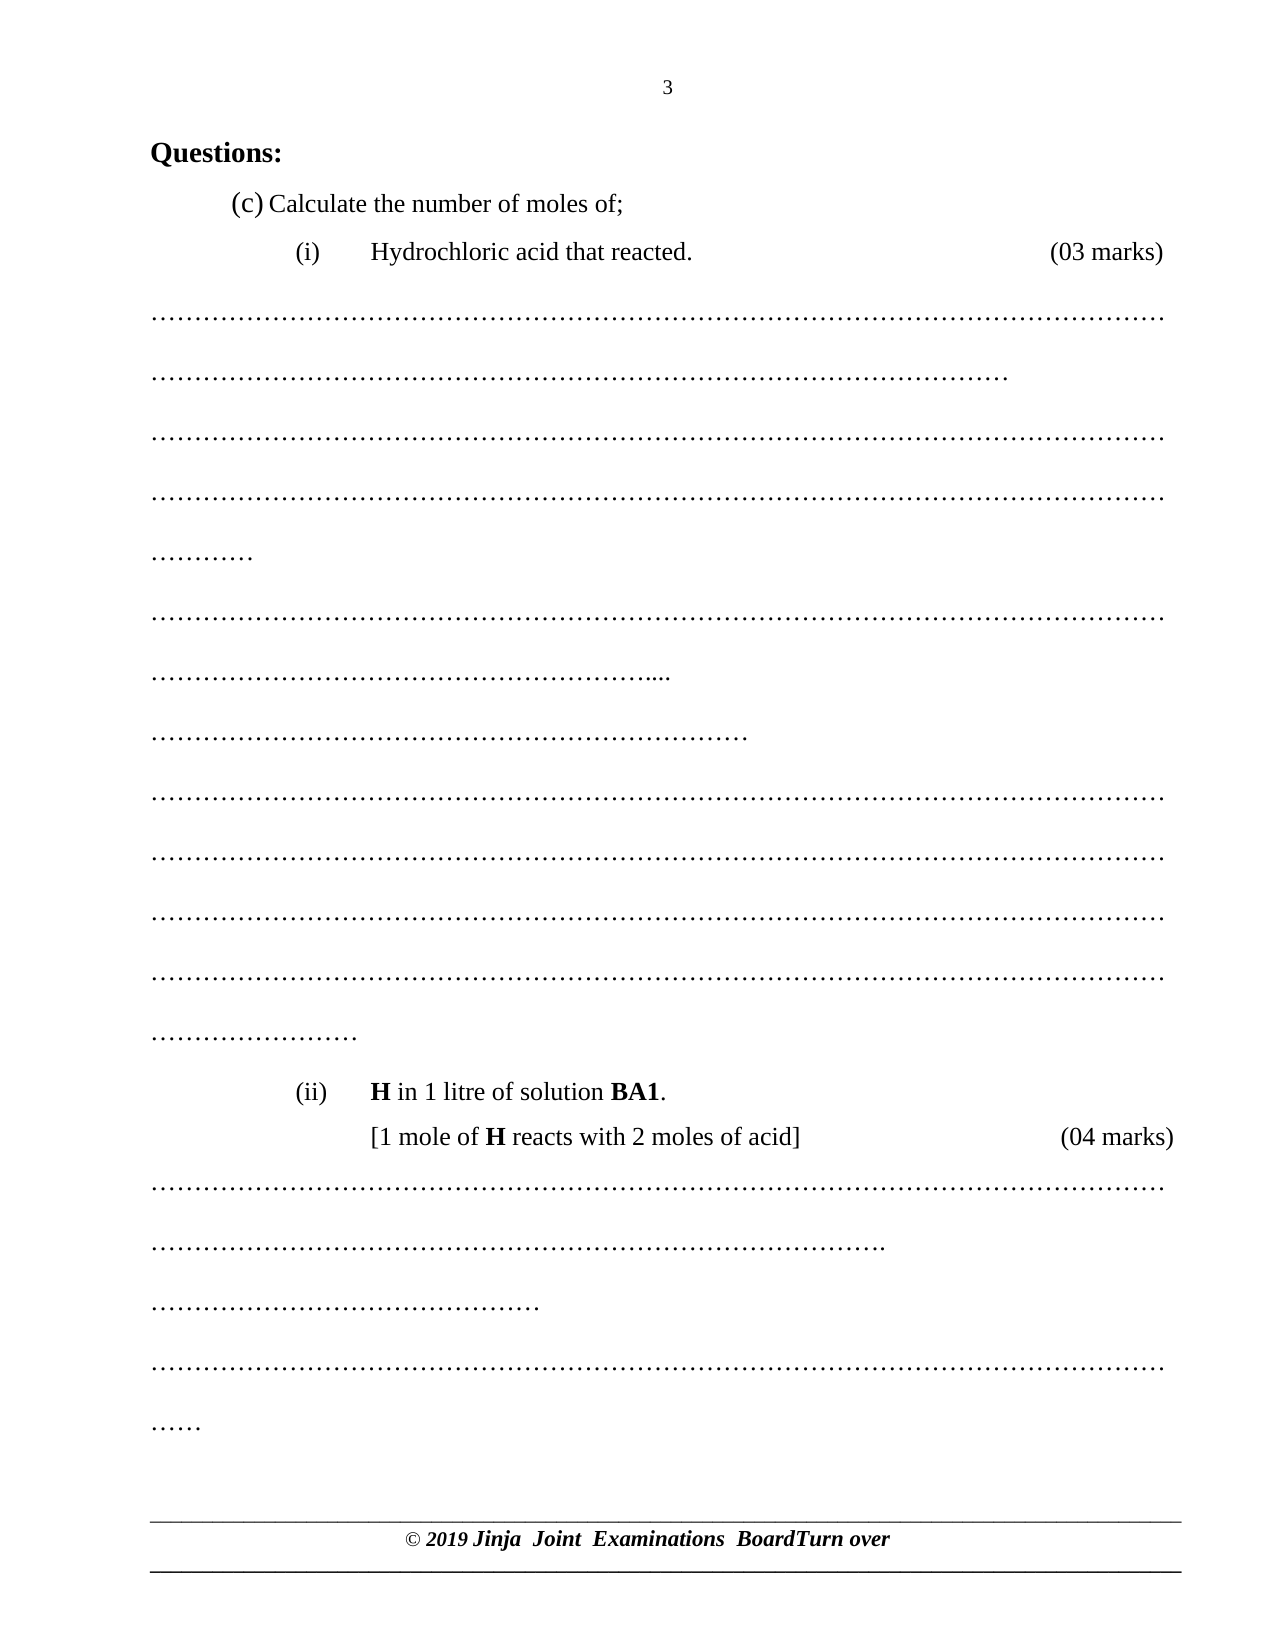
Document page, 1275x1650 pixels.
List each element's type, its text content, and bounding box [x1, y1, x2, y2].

text ………………………………………………………………………………………………………………………………………………………………………………….……………………………………… [150, 1166, 1185, 1316]
text ………………………………………………………………………………………………………………………………………………………………………………………………………………………… [150, 416, 1185, 566]
text ……………………………………………………………………………………………………………………………………………………………………………………………… [150, 296, 1185, 386]
list H in 1 litre of solution BA1. [295, 1076, 1185, 1106]
text …………………………………………………………………………………………………………………………………………………………....…………………………………………………………… [150, 596, 1185, 746]
text [1 mole of H reacts with 2 moles of acid] (04 marks) [370, 1121, 1185, 1151]
text Questions: [150, 135, 1185, 168]
text …………………………………………………………………………………………………………………………………………………………………………………………………………………………………………………………………………………………………………………………………………………………………………………………………………………………………………………… [150, 776, 1185, 1046]
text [150, 1346, 1185, 1436]
list Calculate the number of moles of; [231, 185, 1185, 219]
list Hydrochloric acid that reacted. (03 marks) [295, 236, 1185, 266]
